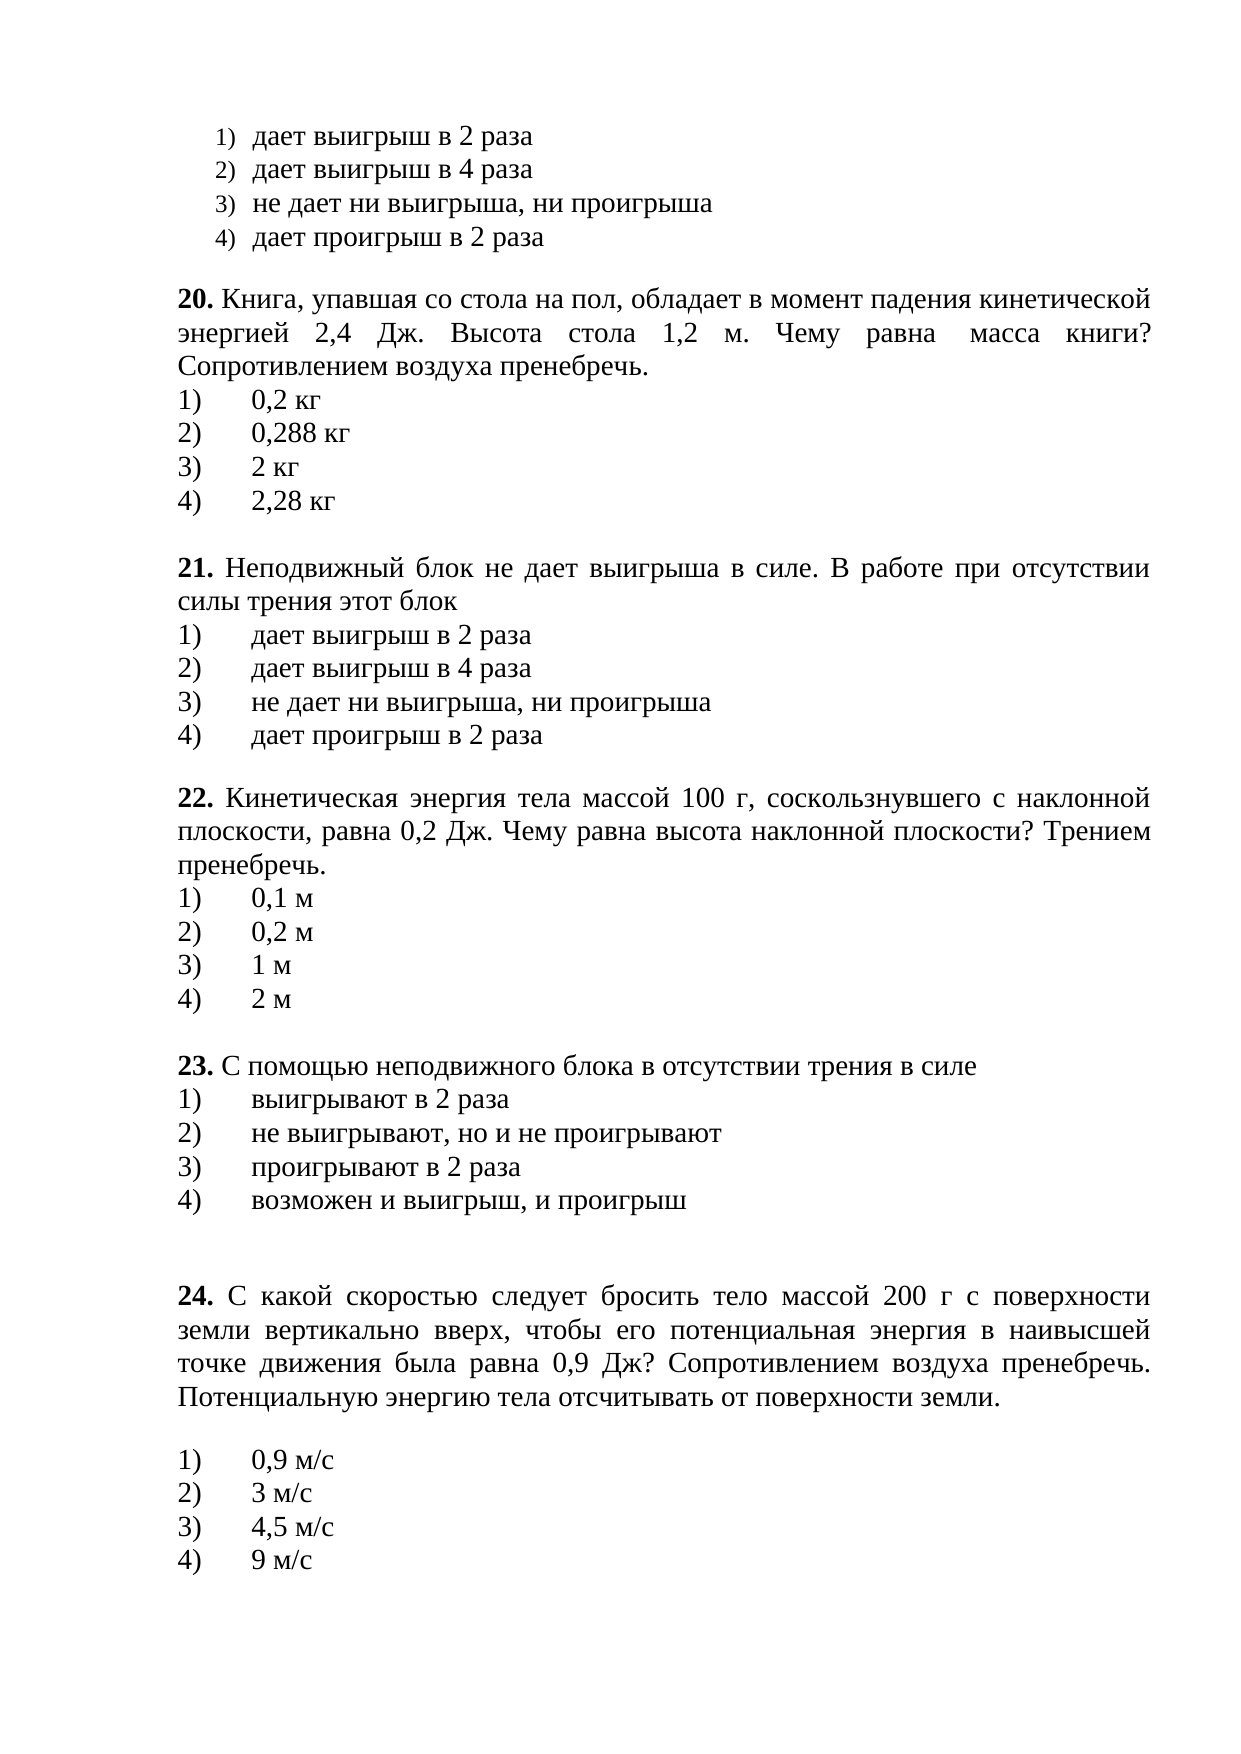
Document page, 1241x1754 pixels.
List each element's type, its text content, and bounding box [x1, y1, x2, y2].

list дает проигрыш в 2 раза [177, 717, 1152, 751]
text 22. Кинетическая энергия тела массой , соскользнувшего с наклонной плоскости, равна 0,2 Дж. Чему равна высота наклонной плоскости? Трением пренебречь. [177, 780, 1152, 880]
list 4,5 м/с [177, 1509, 1152, 1542]
list 9 м/с [177, 1542, 1152, 1576]
list 2,28 кг [177, 483, 1152, 516]
list 2 м [177, 981, 1152, 1014]
list 0,9 м/с [177, 1442, 1152, 1475]
list возможен и выигрыш, и проигрыш [177, 1182, 1152, 1216]
text 20. Книга, упавшая со стола на пол, обладает в момент падения кинетической энергией 2,4 Дж. Высота стола . Чему равна масса книги? Сопротивлением воздуха пренебречь. [177, 281, 1152, 382]
text 24. С какой скоростью следует бросить тело массой с поверхности земли вертикально вверх, чтобы его потенциальная энергия в наивысшей точке движения была равна 0,9 Дж? Сопротивлением воздуха пренебречь. Потенциальную энергию тела отсчитывать от поверхности земли. [177, 1278, 1152, 1413]
list проигрывают в 2 раза [177, 1149, 1152, 1182]
list не выигрывают, но и не проигрывают [177, 1115, 1152, 1149]
list 3 м/с [177, 1475, 1152, 1509]
list дает выигрыш в 4 раза [215, 152, 1152, 185]
list дает проигрыш в 2 раза [215, 219, 1152, 252]
list дает выигрыш в 4 раза [177, 650, 1152, 684]
list не дает ни выигрыша, ни проигрыша [215, 185, 1152, 219]
text 21. Неподвижный блок не дает выигрыша в силе. В работе при отсутствии силы трения этот блок [177, 550, 1152, 617]
list не дает ни выигрыша, ни проигрыша [177, 684, 1152, 717]
text 23. С помощью неподвижного блока в отсутствии трения в силе [177, 1048, 1152, 1082]
list выигрывают в 2 раза [177, 1082, 1152, 1115]
list дает выигрыш в 2 раза [177, 617, 1152, 650]
list дает выигрыш в 2 раза [215, 118, 1152, 152]
